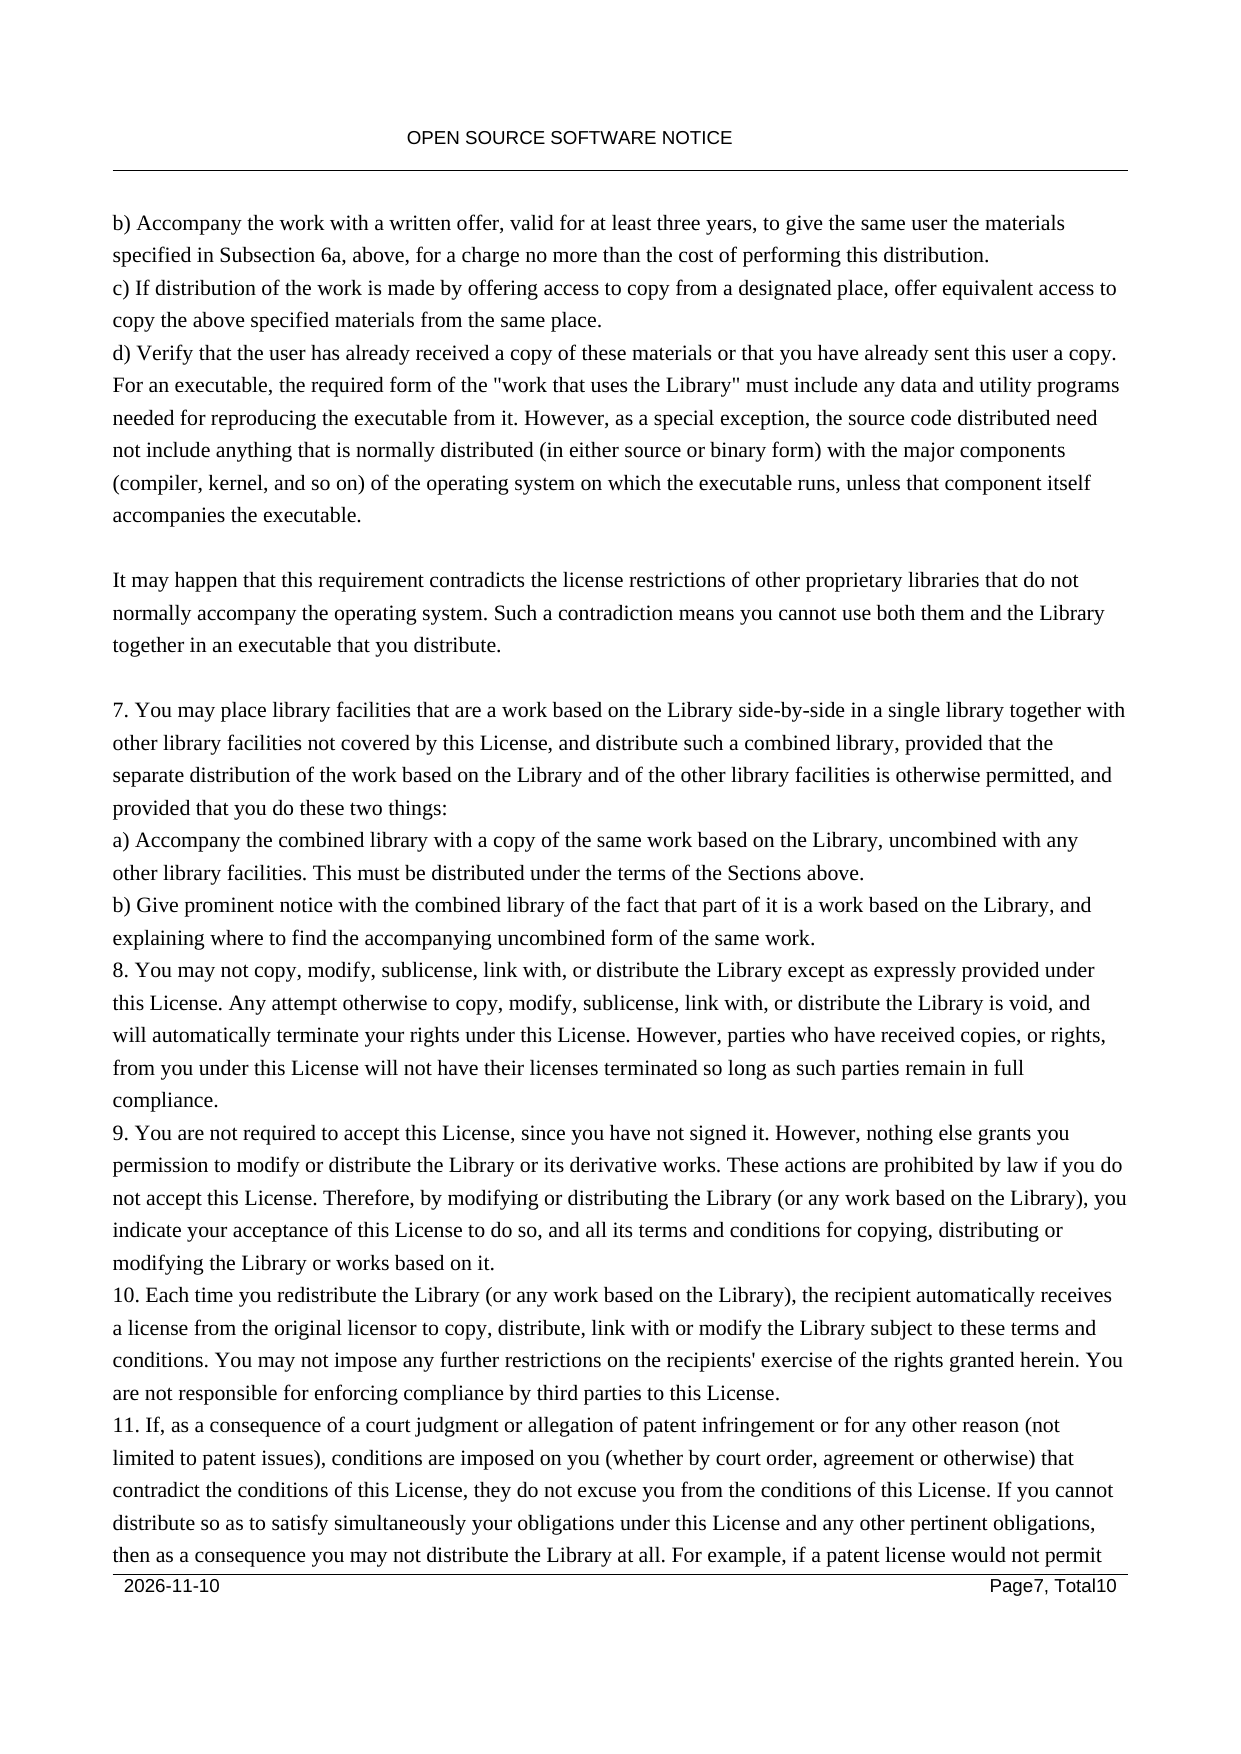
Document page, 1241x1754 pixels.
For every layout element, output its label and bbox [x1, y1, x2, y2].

text [112, 206, 1128, 1571]
